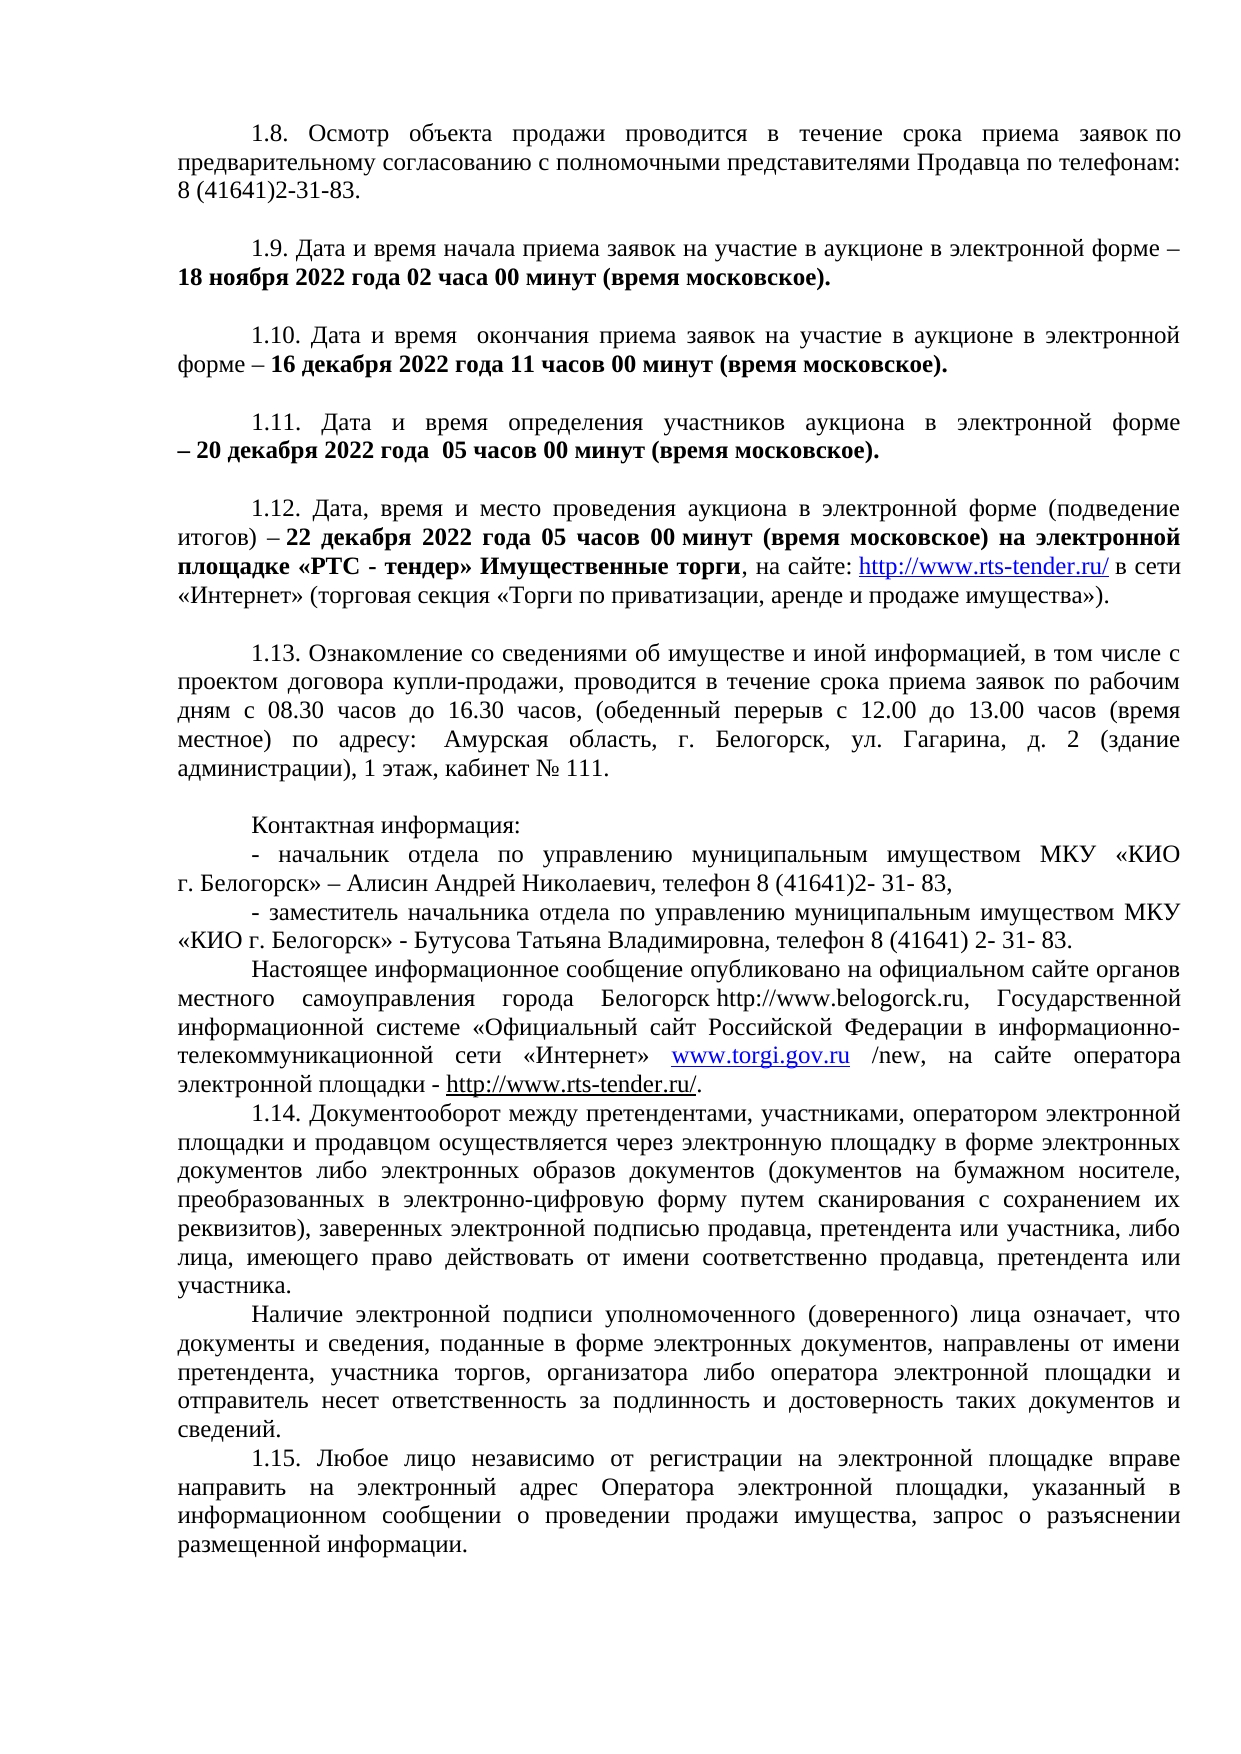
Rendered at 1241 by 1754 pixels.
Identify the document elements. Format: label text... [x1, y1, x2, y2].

text - заместитель начальника отдела по управлению муниципальным имуществом МКУ «КИО г. Белогорск» - Бутусова Татьяна Владимировна, телефон 8 (41641) 2- 31- 83. [177, 897, 1181, 954]
text Наличие электронной подписи уполномоченного (доверенного) лица означает, что документы и сведения, поданные в форме электронных документов, направлены от имени претендента, участника торгов, организатора либо оператора электронной площадки и отправитель несет ответственность за подлинность и достоверность таких документов и сведений. [177, 1299, 1181, 1443]
text Контактная информация: [177, 811, 1181, 839]
text 1.13. Ознакомление со сведениями об имуществе и иной информацией, в том числе с проектом договора купли-продажи, проводится в течение срока приема заявок по рабочим дням с 08.30 часов до 16.30 часов, (обеденный перерыв с 12.00 до 13.00 часов (время местное) по адресу: Амурская область, г. Белогорск, ул. Гагарина, д. 2 (здание администрации), 1 этаж, кабинет № 111. [177, 638, 1181, 781]
text 1.8. Осмотр объекта продажи проводится в течение срока приема заявок по предварительному согласованию с полномочными представителями Продавца по телефонам: 8 (41641)2-31-83. [177, 118, 1181, 204]
text 1.12. Дата, время и место проведения аукциона в электронной форме (подведение итогов) – 22 декабря 2022 года 05 часов 00 минут (время московское) на электронной площадке «РТС - тендер» Имущественные торги, на сайте: http://www.rts-tender.ru/ в сети «Интернет» (торговая секция «Торги по приватизации, аренде и продаже имущества»). [177, 493, 1181, 608]
text 1.11. Дата и время определения участников аукциона в электронной форме – 20 декабря 2022 года 05 часов 00 минут (время московское). [177, 407, 1181, 464]
text Настоящее информационное сообщение опубликовано на официальном сайте органов местного самоуправления города Белогорск http://www.belogorck.ru, Государственной информационной системе «Официальный сайт Российской Федерации в информационно-телекоммуникационной сети «Интернет» www.torgi.gov.ru /new, на сайте оператора электронной площадки - http://www.rts-tender.ru/. [177, 954, 1181, 1098]
text 1.9. Дата и время начала приема заявок на участие в аукционе в электронной форме – 18 ноября 2022 года 02 часа 00 минут (время московское). [177, 233, 1181, 291]
text 1.14. Документооборот между претендентами, участниками, оператором электронной площадки и продавцом осуществляется через электронную площадку в форме электронных документов либо электронных образов документов (документов на бумажном носителе, преобразованных в электронно-цифровую форму путем сканирования с сохранением их реквизитов), заверенных электронной подписью продавца, претендента или участника, либо лица, имеющего право действовать от имени соответственно продавца, претендента или участника. [177, 1098, 1181, 1299]
text 1.15. Любое лицо независимо от регистрации на электронной площадке вправе направить на электронный адрес Оператора электронной площадки, указанный в информационном сообщении о проведении продажи имущества, запрос о разъяснении размещенной информации. [177, 1443, 1181, 1558]
text - начальник отдела по управлению муниципальным имуществом МКУ «КИО г. Белогорск» – Алисин Андрей Николаевич, телефон 8 (41641)2- 31- 83, [177, 839, 1181, 897]
text 1.10. Дата и время окончания приема заявок на участие в аукционе в электронной форме – 16 декабря 2022 года 11 часов 00 минут (время московское). [177, 320, 1181, 378]
